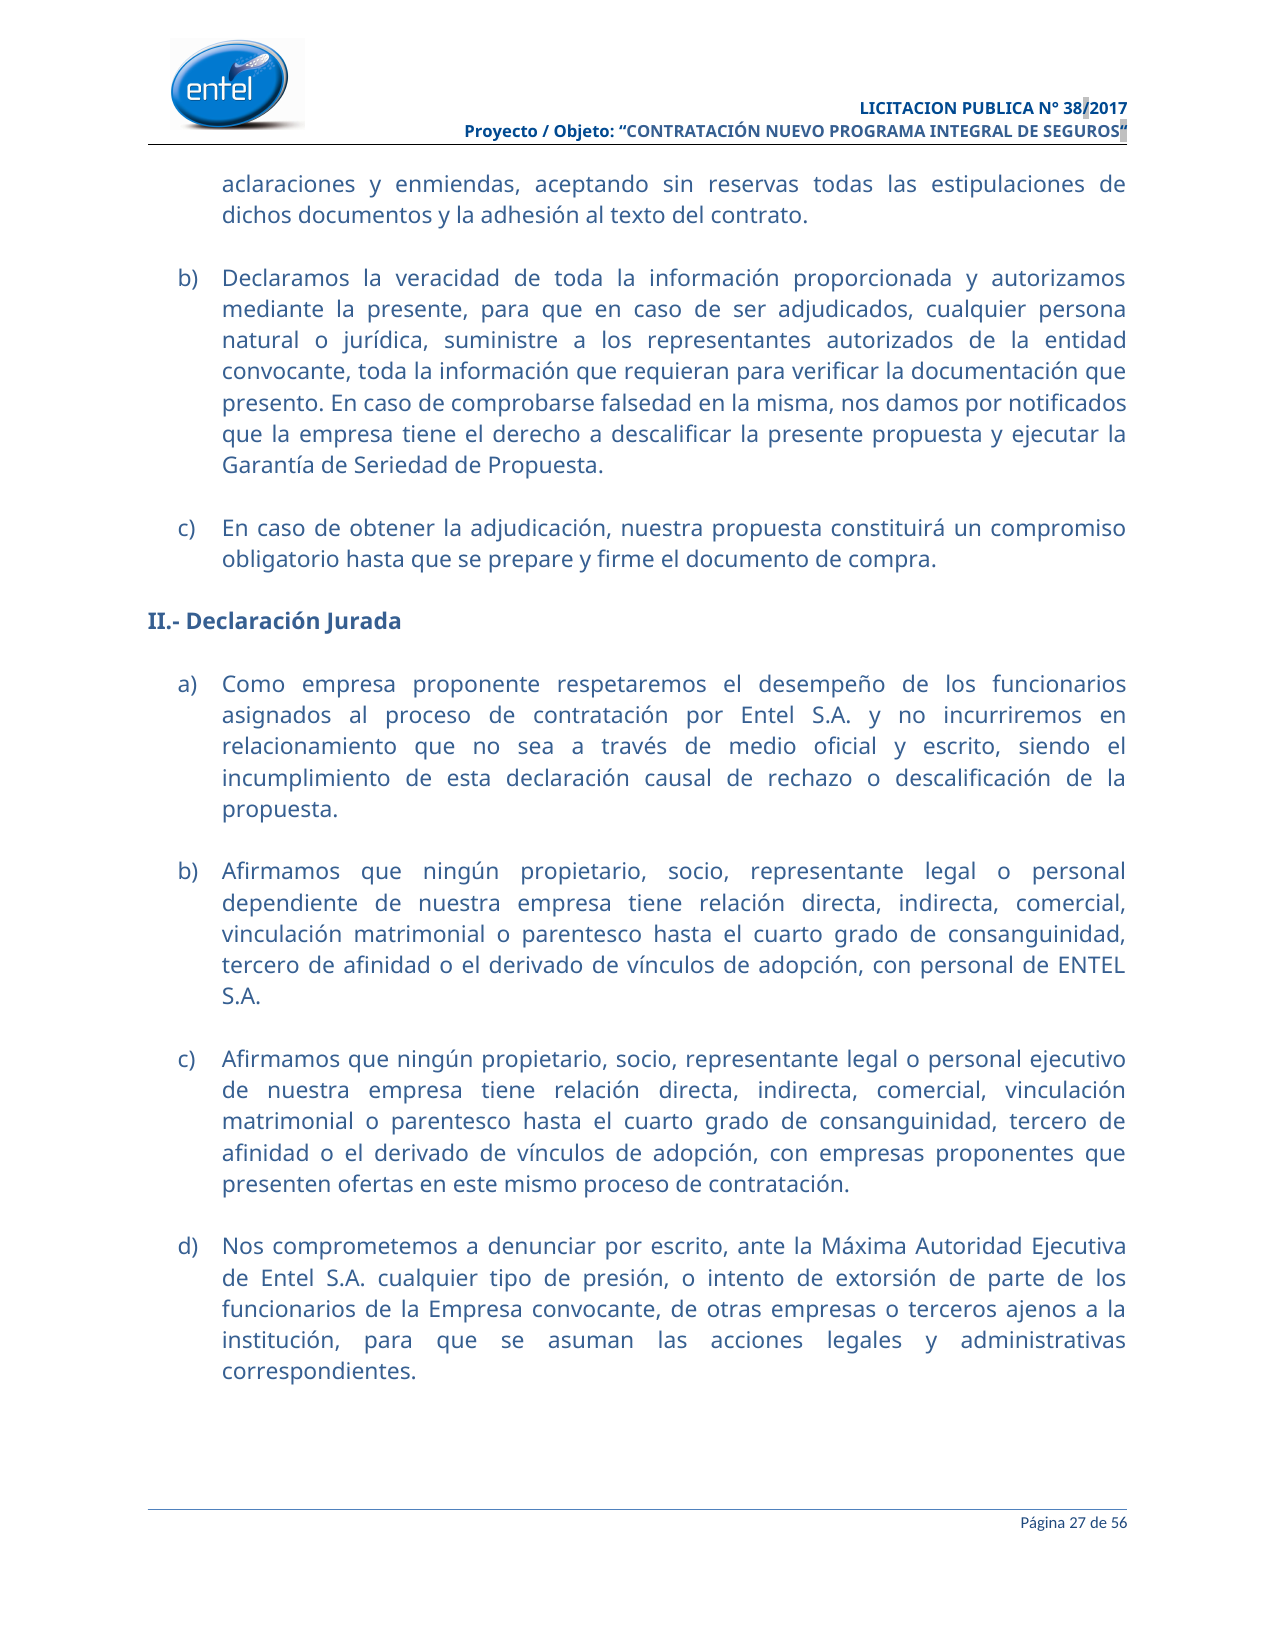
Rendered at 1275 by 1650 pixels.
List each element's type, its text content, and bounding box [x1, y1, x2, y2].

text b) Afirmamos que ningún propietario, socio, representante legal o personal dependiente de nuestra empresa tiene relación directa, indirecta, comercial, vinculación matrimonial o parentesco hasta el cuarto grado de consanguinidad, tercero de afinidad o el derivado de vínculos de adopción, con personal de ENTEL S.A. [177, 855, 1127, 1012]
list Declaramos la veracidad de toda la información proporcionada y autorizamos mediante la presente, para que en caso de ser adjudicados, cualquier persona natural o jurídica, suministre a los representantes autorizados de la entidad convocante, toda la información que requieran para verificar la documentación que presento. En caso de comprobarse falsedad en la misma, nos damos por notificados que la empresa tiene el derecho a descalificar la presente propuesta y ejecutar la Garantía de Seriedad de Propuesta. [177, 262, 1127, 480]
text II.- Declaración Jurada [148, 605, 1127, 637]
list Nos comprometemos a denunciar por escrito, ante la Máxima Autoridad Ejecutiva de Entel S.A. cualquier tipo de presión, o intento de extorsión de parte de los funcionarios de la Empresa convocante, de otras empresas o terceros ajenos a la institución, para que se asuman las acciones legales y administrativas correspondientes. [177, 1230, 1127, 1387]
text c) Afirmamos que ningún propietario, socio, representante legal o personal ejecutivo de nuestra empresa tiene relación directa, indirecta, comercial, vinculación matrimonial o parentesco hasta el cuarto grado de consanguinidad, tercero de afinidad o el derivado de vínculos de adopción, con empresas proponentes que presenten ofertas en este mismo proceso de contratación. [177, 1043, 1127, 1199]
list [177, 168, 1127, 230]
list En caso de obtener la adjudicación, nuestra propuesta constituirá un compromiso obligatorio hasta que se prepare y firme el documento de compra. [177, 512, 1127, 574]
list Como empresa proponente respetaremos el desempeño de los funcionarios asignados al proceso de contratación por Entel S.A. y no incurriremos en relacionamiento que no sea a través de medio oficial y escrito, siendo el incumplimiento de esta declaración causal de rechazo o descalificación de la propuesta. [177, 668, 1127, 824]
picture [170, 38, 305, 130]
